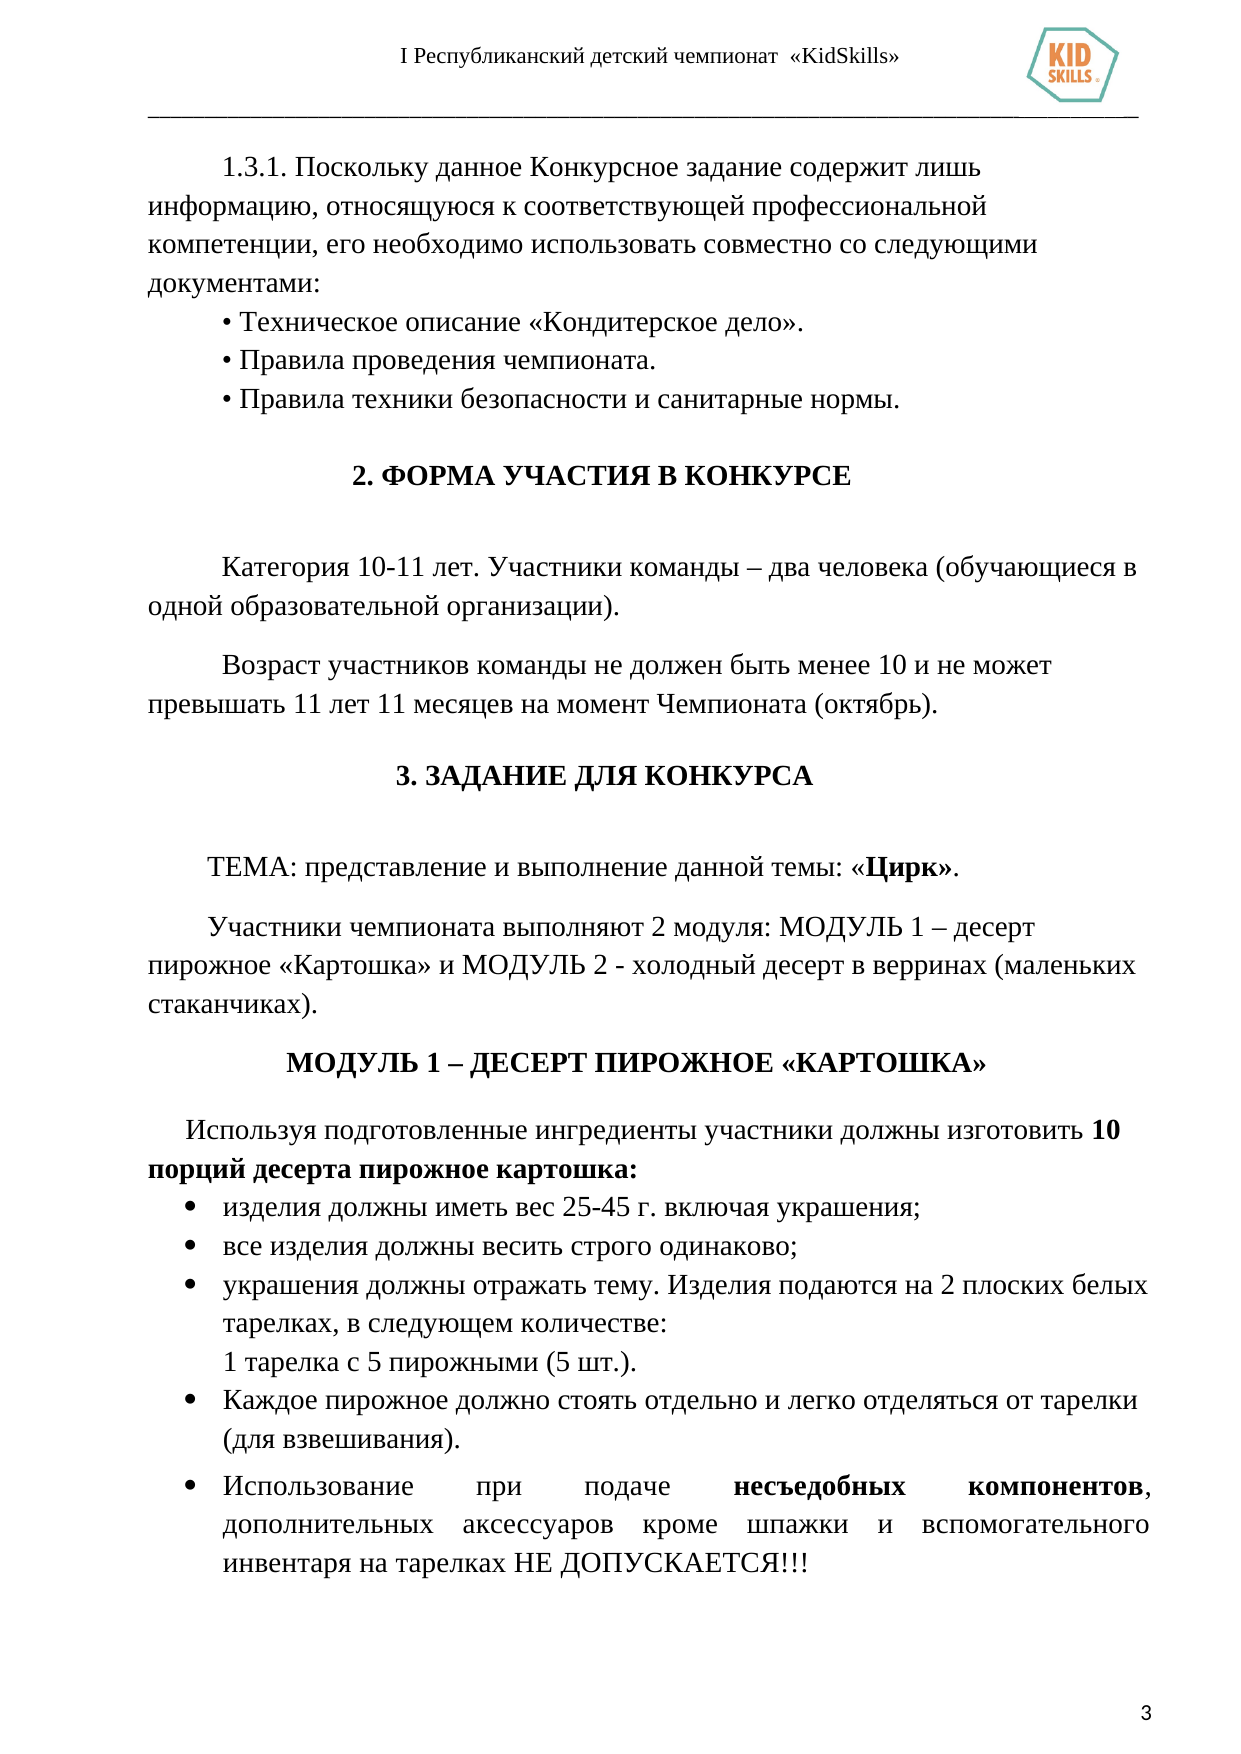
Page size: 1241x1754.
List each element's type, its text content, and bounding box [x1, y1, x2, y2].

text 1.3.1. Поскольку данное Конкурсное задание содержит лишь информацию, относящуюся к соответствующей профессиональной компетенции, его необходимо использовать совместно со следующими документами: [148, 149, 1152, 299]
picture [1017, 9, 1124, 116]
list все изделия должны весить строго одинаково; [185, 1228, 1152, 1262]
text Возраст участников команды не должен быть менее 10 и не может превышать 11 лет 11 месяцев на момент Чемпионата (октябрь). [148, 647, 1152, 719]
text Используя подготовленные ингредиенты участники должны изготовить 10 порций десерта пирожное картошка: [148, 1112, 1152, 1184]
text 1 тарелка с 5 пирожными (5 шт.). [223, 1344, 1152, 1377]
text • Техническое описание «Кондитерское дело». [148, 304, 1152, 337]
text • Правила техники безопасности и санитарные нормы. [148, 381, 1152, 414]
subtitle 3. ЗАДАНИЕ ДЛЯ КОНКУРСА [148, 758, 1152, 791]
text Категория 10-11 лет. Участники команды – два человека (обучающиеся в одной образовательной организации). [148, 549, 1152, 621]
list Использование при подаче несъедобных компонентов, дополнительных аксессуаров кроме шпажки и вспомогательного инвентаря на тарелках НЕ ДОПУСКАЕТСЯ!!! [185, 1468, 1152, 1579]
text • Правила проведения чемпионата. [148, 342, 1152, 376]
text ТЕМА: представление и выполнение данной темы: «Цирк». [148, 849, 1152, 883]
list украшения должны отражать тему. Изделия подаются на 2 плоских белых тарелках, в следующем количестве: [185, 1267, 1152, 1339]
text Участники чемпионата выполняют 2 модуля: МОДУЛЬ 1 – десерт пирожное «Картошка» и МОДУЛЬ 2 - холодный десерт в верринах (маленьких стаканчиках). [148, 909, 1152, 1019]
text МОдуль 1 – ДЕСЕРТ ПИРОЖНОЕ «картошка» [148, 1045, 1152, 1079]
subtitle 2. ФОРМА УЧАСТИЯ В КОНКУРСЕ [148, 458, 1152, 491]
list изделия должны иметь вес 25-45 г. включая украшения; [185, 1189, 1152, 1223]
list Каждое пирожное должно стоять отдельно и легко отделяться от тарелки (для взвешивания). [185, 1382, 1152, 1455]
